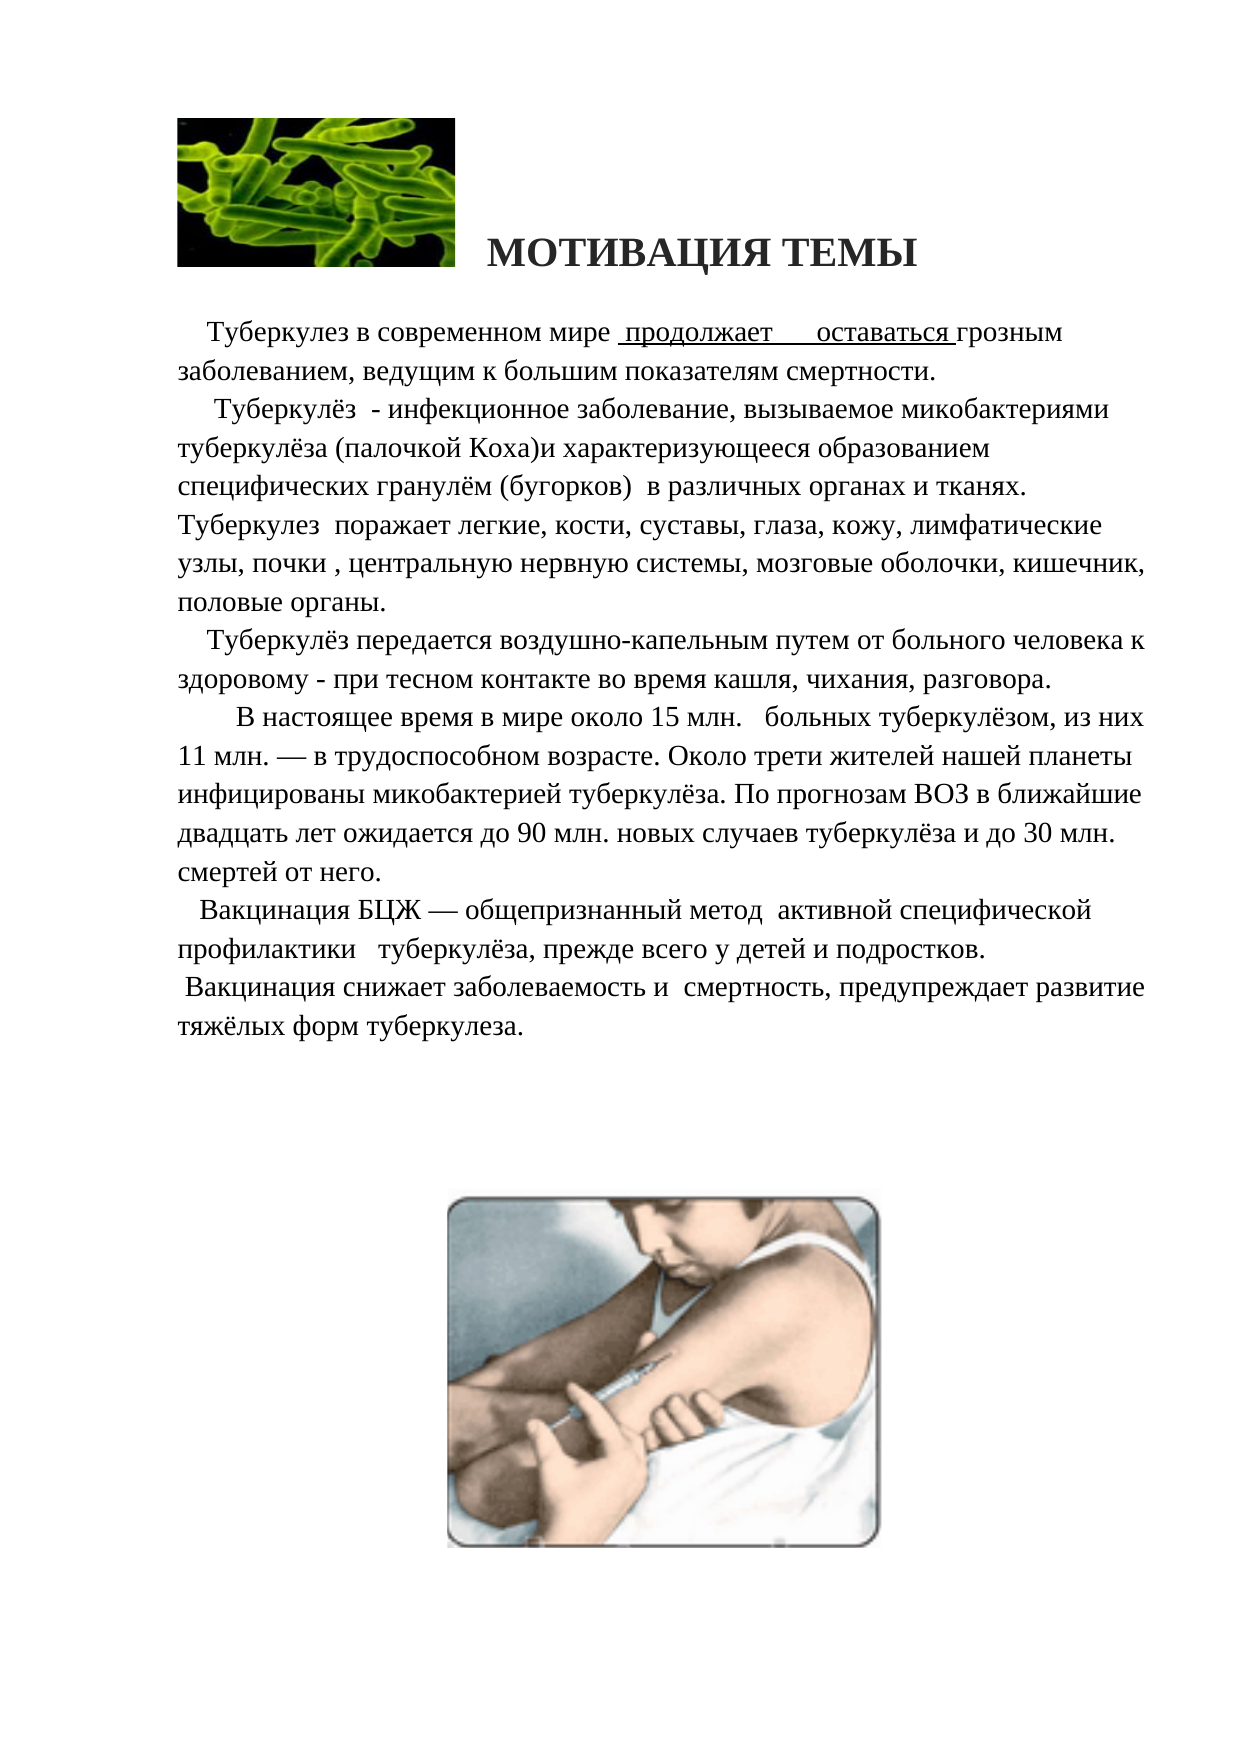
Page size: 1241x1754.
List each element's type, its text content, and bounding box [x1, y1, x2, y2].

picture [177, 118, 456, 267]
text Туберкулёз передается воздушно-капельным путем от больного человека к здоровому - при тесном контакте во время кашля, чихания, разговора. [177, 622, 1152, 694]
text тяжёлых форм туберкулеза. [177, 1008, 1152, 1041]
text В настоящее время в мире около 15 млн. больных туберкулёзом, из них 11 млн. — в трудоспособном возрасте. Около трети жителей нашей планеты [177, 699, 1152, 772]
text Туберкулез в современном мире продолжает оставаться грозным заболеванием, ведущим к большим показателям смертности. [177, 314, 1152, 386]
text инфицированы микобактерией туберкулёза. По прогнозам ВОЗ в ближайшие двадцать лет ожидается до 90 млн. новых случаев туберкулёза и до 30 млн. смертей от него. [177, 777, 1152, 887]
text Туберкулёз - инфекционное заболевание, вызываемое микобактериями туберкулёза (палочкой Коха)и характеризующееся образованием специфических гранулём (бугорков) в различных органах и тканях. Туберкулез поражает легкие, кости, суставы, глаза, кожу, лимфатические узлы, почки , центральную нервную системы, мозговые оболочки, кишечник, половые органы. [177, 391, 1152, 617]
text Вакцинация снижает заболеваемость и смертность, предупреждает развитие [177, 969, 1152, 1003]
picture [447, 1188, 882, 1548]
text Вакцинация БЦЖ — общепризнанный метод активной специфической профилактики туберкулёза, прежде всего у детей и подростков. [177, 892, 1152, 964]
